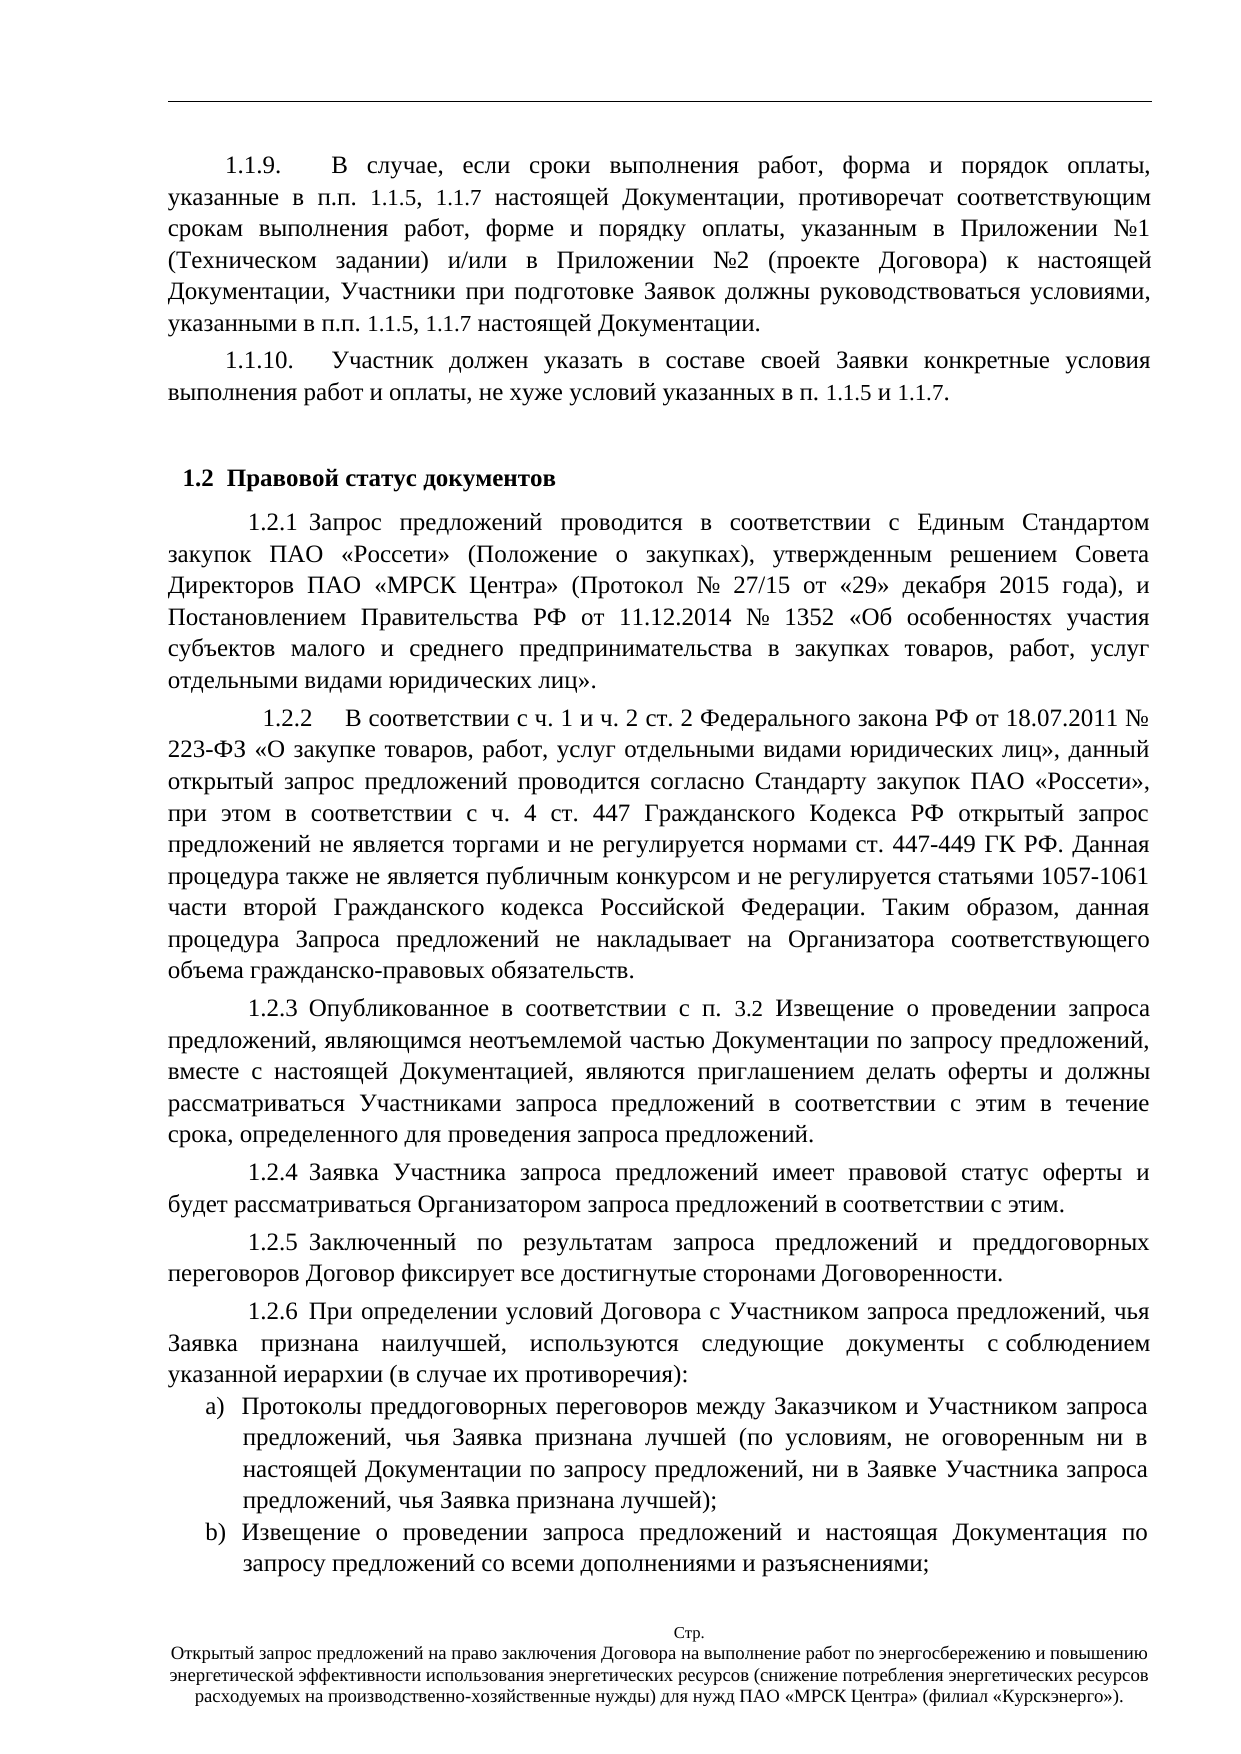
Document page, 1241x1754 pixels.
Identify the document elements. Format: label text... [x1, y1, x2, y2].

list Запрос предложений проводится в соответствии с Единым Стандартом закупок ПАО «Россети» (Положение о закупках), утвержденным решением Совета Директоров ПАО «МРСК Центра» (Протокол № 27/15 от «29» декабря 2015 года), и Постановлением Правительства РФ от 11.12.2014 № 1352 «Об особенностях участия субъектов малого и среднего предпринимательства в закупках товаров, работ, услуг отдельными видами юридических лиц». [168, 507, 1150, 694]
list Извещение о проведении запроса предложений и настоящая Документация по запросу предложений со всеми дополнениями и разъяснениями; [205, 1517, 1148, 1577]
list При определении условий Договора с Участником запроса предложений, чья Заявка признана наилучшей, используются следующие документы с соблюдением указанной иерархии (в случае их противоречия): [168, 1296, 1150, 1388]
list Протоколы преддоговорных переговоров между Заказчиком и Участником запроса предложений, чья Заявка признана лучшей (по условиям, не оговоренным ни в настоящей Документации по запросу предложений, ни в Заявке Участника запроса предложений, чья Заявка признана лучшей); [205, 1391, 1149, 1514]
list Участник должен указать в составе своей Заявки конкретные условия выполнения работ и оплаты, не хуже условий указанных в п. 1.1.5 и 1.1.7. [168, 346, 1152, 406]
list Опубликованное в соответствии с п. 3.2 Извещение о проведении запроса предложений, являющимся неотъемлемой частью Документации по запросу предложений, вместе с настоящей Документацией, являются приглашением делать оферты и должны рассматриваться Участниками запроса предложений в соответствии с этим в течение срока, определенного для проведения запроса предложений. [168, 993, 1150, 1148]
list В соответствии с ч. 1 и ч. 2 ст. 2 Федерального закона РФ от 18.07.2011 № 223-ФЗ «О закупке товаров, работ, услуг отдельными видами юридических лиц», данный открытый запрос предложений проводится согласно Стандарту закупок ПАО «Россети», при этом в соответствии с ч. 4 ст. 447 Гражданского Кодекса РФ открытый запрос предложений не является торгами и не регулируется нормами ст. 447-449 ГК РФ. Данная процедура также не является публичным конкурсом и не регулируется статьями 1057-1061 части второй Гражданского кодекса Российской Федерации. Таким образом, данная процедура Запроса предложений не накладывает на Организатора соответствующего объема гражданско-правовых обязательств. [168, 703, 1150, 984]
subtitle Правовой статус документов [182, 463, 1152, 492]
list Заключенный по результатам запроса предложений и преддоговорных переговоров Договор фиксирует все достигнутые сторонами Договоренности. [168, 1227, 1150, 1287]
list Заявка Участника запроса предложений имеет правовой статус оферты и будет рассматриваться Организатором запроса предложений в соответствии с этим. [168, 1157, 1150, 1218]
list В случае, если сроки выполнения работ, форма и порядок оплаты, указанные в п.п. 1.1.5, 1.1.7 настоящей Документации, противоречат соответствующим срокам выполнения работ, форме и порядку оплаты, указанным в Приложении №1 (Техническом задании) и/или в Приложении №2 (проекте Договора) к настоящей Документации, Участники при подготовке Заявок должны руководствоваться условиями, указанными в п.п. 1.1.5, 1.1.7 настоящей Документации. [168, 150, 1152, 337]
